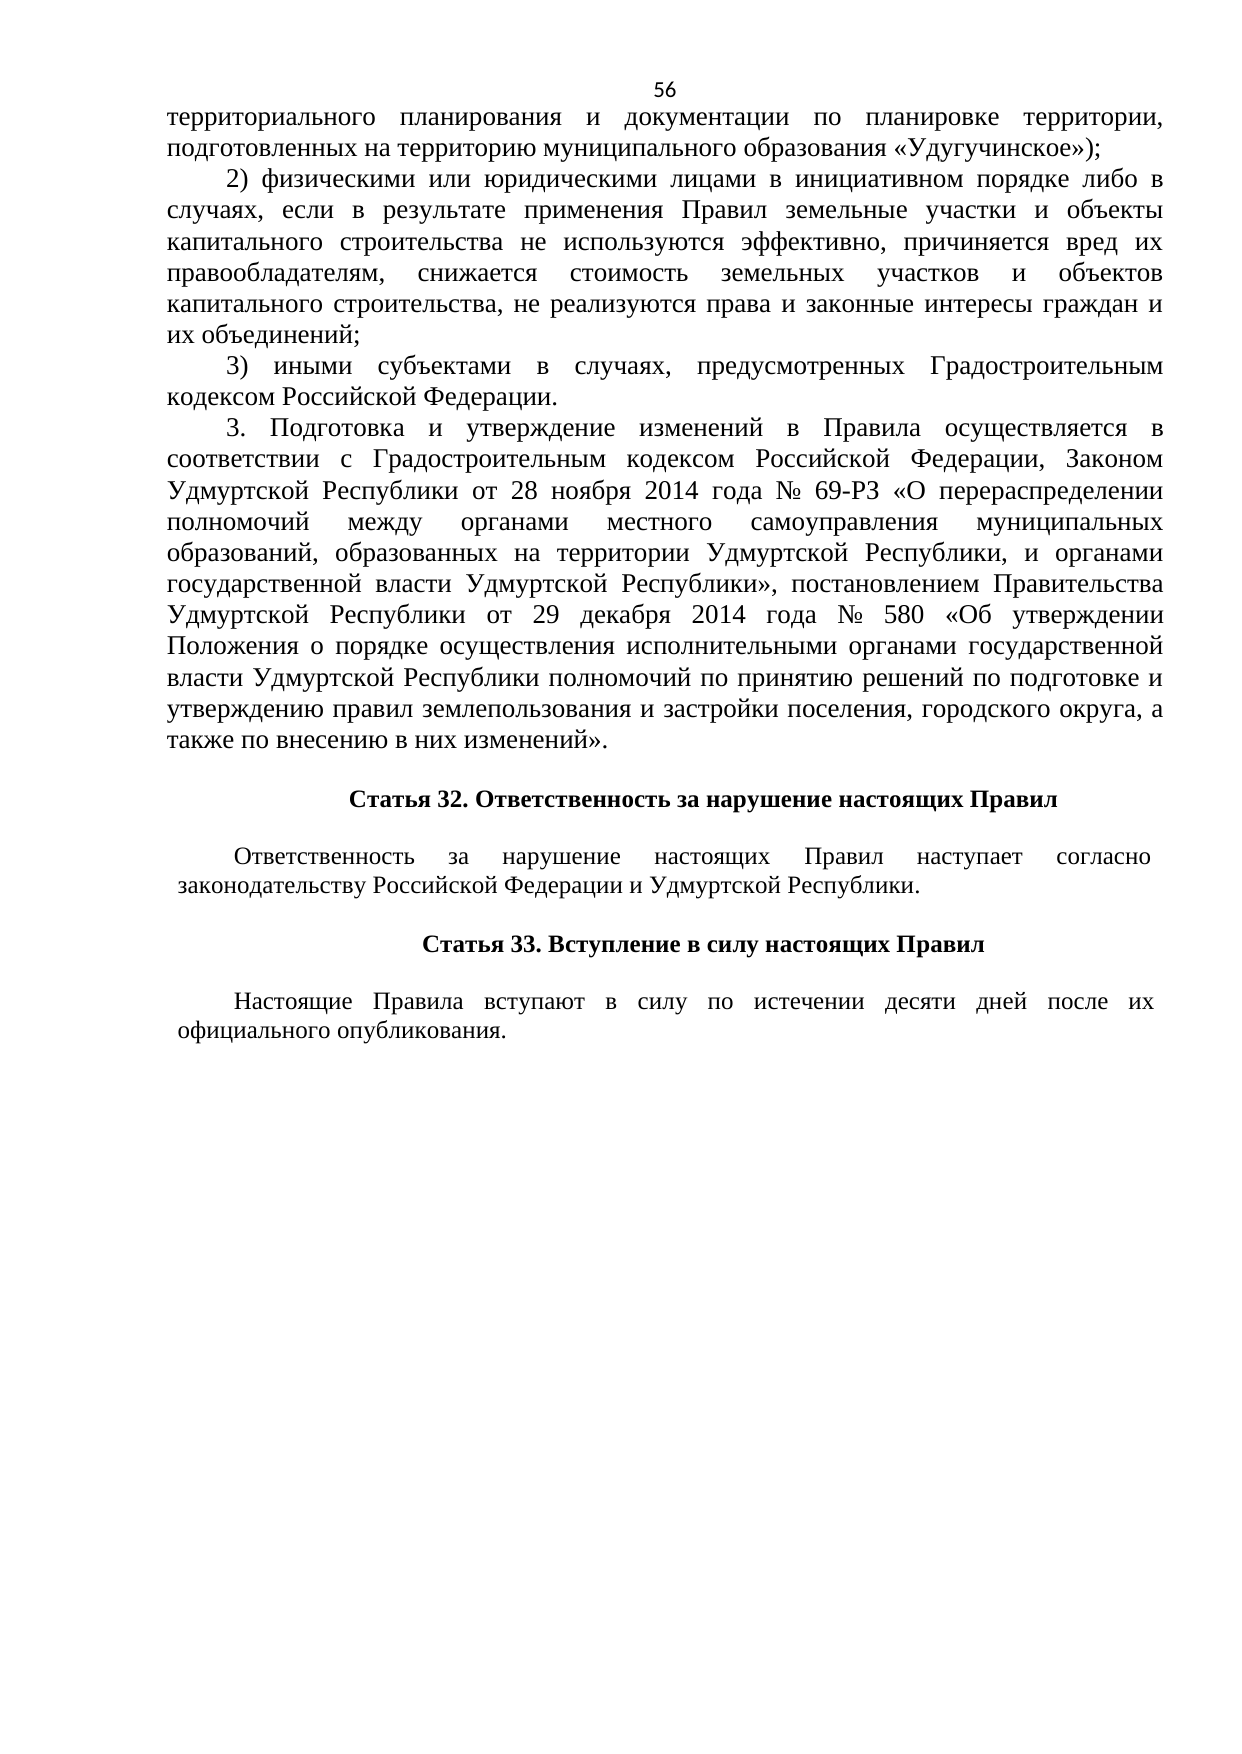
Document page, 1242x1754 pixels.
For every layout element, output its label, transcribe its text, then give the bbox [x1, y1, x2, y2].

text 2) физическими или юридическими лицами в инициативном порядке либо в случаях, если в результате применения Правил земельные участки и объекты капитального строительства не используются эффективно, причиняется вред их правообладателям, снижается стоимость земельных участков и объектов капитального строительства, не реализуются права и законные интересы граждан и их объединений; [167, 162, 1164, 349]
text 3) иными субъектами в случаях, предусмотренных Градостроительным кодексом Российской Федерации. [167, 349, 1164, 411]
text Настоящие Правила вступают в силу по истечении десяти дней после их официального опубликования. [177, 986, 1159, 1043]
text Статья 32. Ответственность за нарушение настоящих Правил [344, 784, 1062, 813]
text Статья 33. Вступление в силу настоящих Правил [417, 929, 989, 957]
text Ответственность за нарушение настоящих Правил наступает согласно законодательству Российской Федерации и Удмуртской Республики. [177, 841, 1159, 899]
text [167, 100, 1164, 162]
text 3. Подготовка и утверждение изменений в Правила осуществляется в соответствии с Градостроительным кодексом Российской Федерации, Законом Удмуртской Республики от 28 ноября 2014 года № 69-РЗ «О перераспределении полномочий между органами местного самоуправления муниципальных образований, образованных на территории Удмуртской Республики, и органами государственной власти Удмуртской Республики», постановлением Правительства Удмуртской Республики от 29 декабря 2014 года № 580 «Об утверждении Положения о порядке осуществления исполнительными органами государственной власти Удмуртской Республики полномочий по принятию решений по подготовке и утверждению правил землепользования и застройки поселения, городского округа, а также по внесению в них изменений». [167, 411, 1164, 754]
